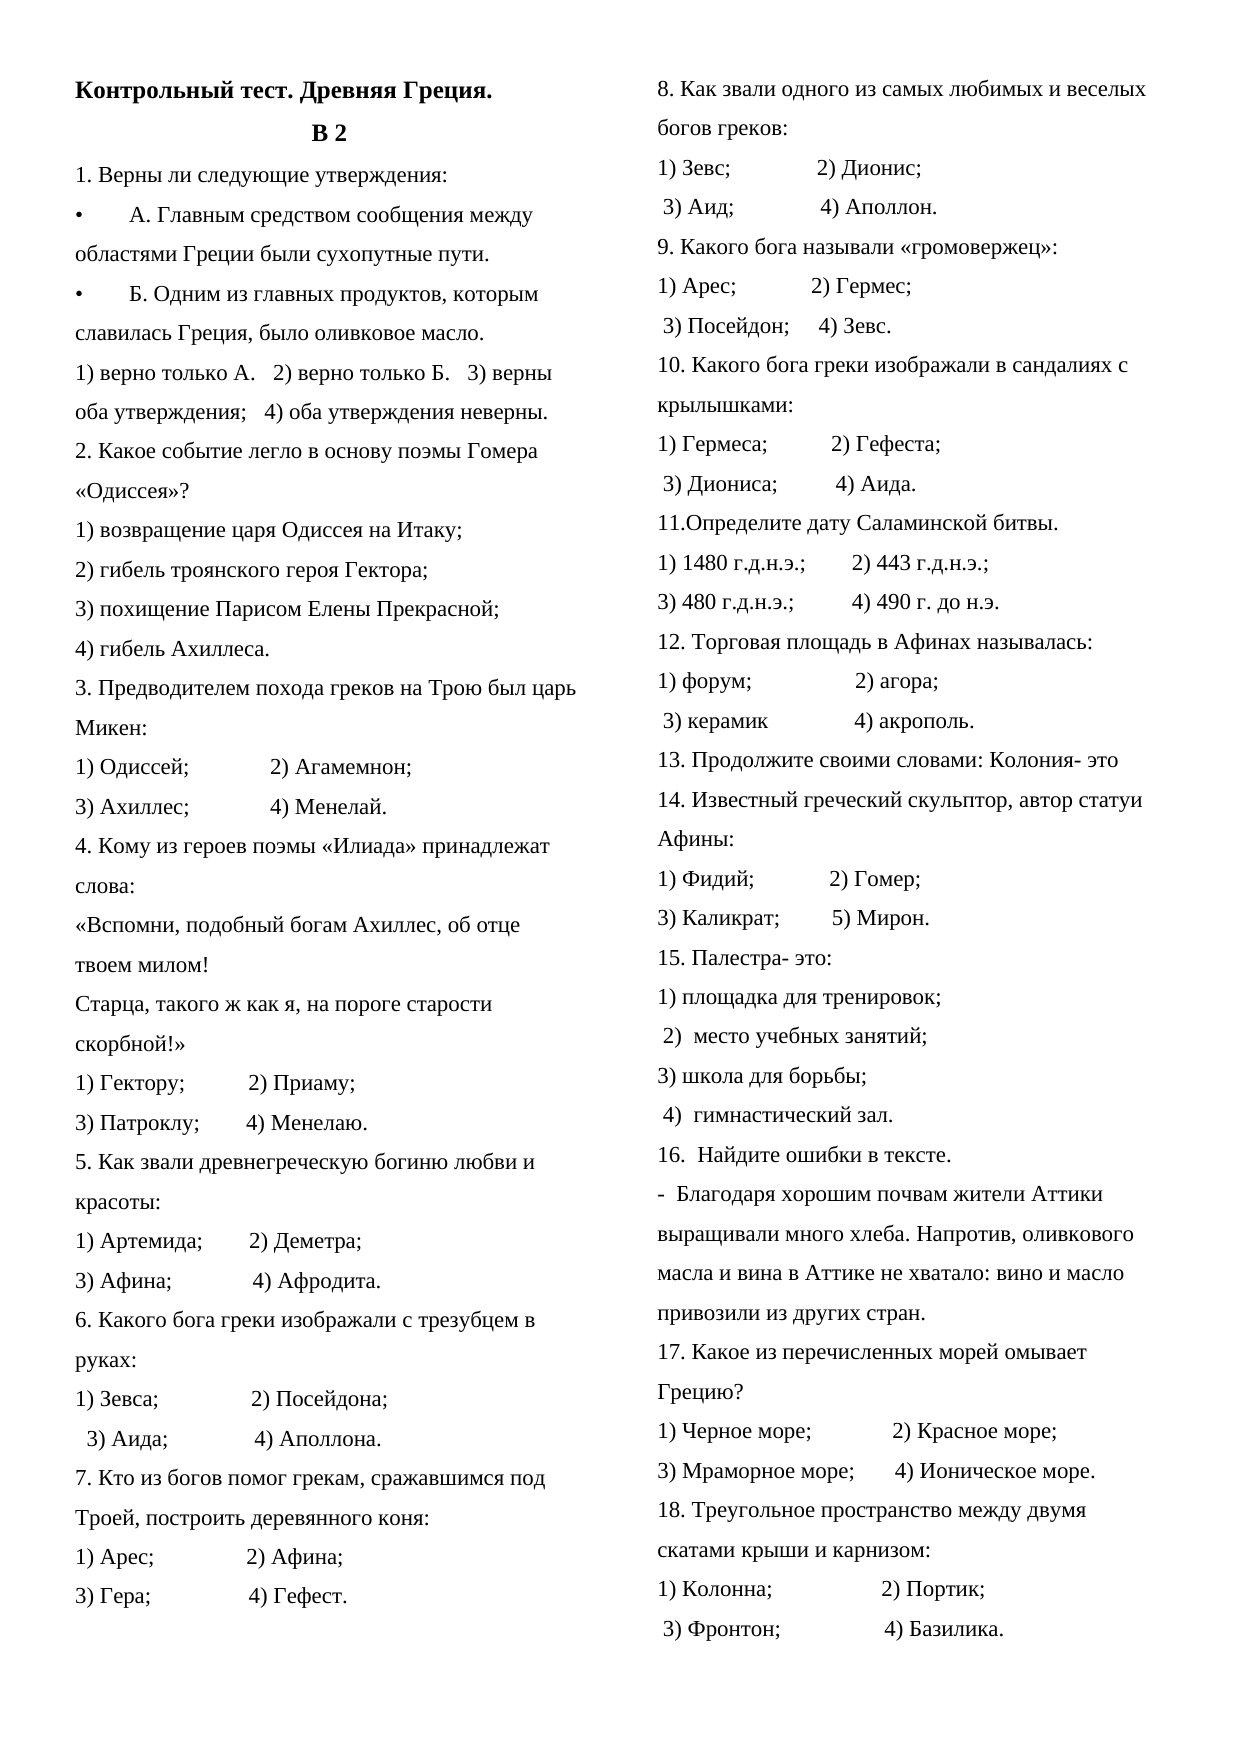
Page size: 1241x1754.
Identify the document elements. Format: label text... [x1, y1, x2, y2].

text 6. Какого бога греки изображали с трезубцем в руках: [75, 1306, 583, 1372]
text 10. Какого бога греки изображали в сандалиях с крылышками: [657, 351, 1165, 417]
text 16. Найдите ошибки в тексте. [657, 1141, 1165, 1167]
text «Вспомни, подобный богам Ахиллес, об отце твоем милом! [75, 911, 583, 977]
text Контрольный тест. Древняя Греция. [75, 75, 583, 104]
text - Благодаря хорошим почвам жители Аттики выращивали много хлеба. Напротив, оливкового масла и вина в Аттике не хватало: вино и масло привозили из других стран. [657, 1180, 1165, 1325]
text 3) похищение Парисом Елены Прекрасной; 4) гибель Ахиллеса. [75, 596, 583, 661]
text 1) Арес; 2) Афина; [75, 1543, 583, 1569]
text 1. Верны ли следующие утверждения: [75, 161, 583, 188]
text 3) Мраморное море; 4) Ионическое море. [657, 1457, 1165, 1483]
text 12. Торговая площадь в Афинах называлась: [657, 628, 1165, 654]
text 4. Кому из героев поэмы «Илиада» принадлежат слова: [75, 832, 583, 898]
text 1) Колонна; 2) Портик; [657, 1575, 1165, 1602]
text 1) 1480 г.д.н.э.; 2) 443 г.д.н.э.; [657, 549, 1165, 575]
text 3) школа для борьбы; [657, 1062, 1165, 1088]
text • А. Главным средством сообщения между областями Греции были сухопутные пути. [75, 201, 583, 267]
text 4) гимнастический зал. [657, 1101, 1165, 1128]
text 3) Посейдон; 4) Зевс. [657, 312, 1165, 338]
text 9. Какого бога называли «громовержец»: [657, 233, 1165, 259]
text • Б. Одним из главных продуктов, которым славилась Греция, было оливковое масло. [75, 280, 583, 346]
text 3) Ахиллес; 4) Менелай. [75, 793, 583, 819]
text 2. Какое событие легло в основу поэмы Гомера «Одиссея»? [75, 438, 583, 503]
text 1) площадка для тренировок; [657, 983, 1165, 1009]
text 3) Аид; 4) Аполлон. [657, 193, 1165, 220]
text 3) Аида; 4) Аполлона. [75, 1424, 583, 1451]
text 3) Гера; 4) Гефест. [75, 1582, 583, 1609]
text 1) Черное море; 2) Красное море; [657, 1417, 1165, 1444]
text 15. Палестра- это: [657, 943, 1165, 970]
text 1) Артемида; 2) Деметра; [75, 1227, 583, 1253]
text 14. Известный греческий скульптор, автор статуи Афины: [657, 786, 1165, 851]
text 18. Треугольное пространство между двумя скатами крыши и карнизом: [657, 1496, 1165, 1562]
text 1) Фидий; 2) Гомер; [657, 864, 1165, 891]
text 1) Гектору; 2) Приаму; [75, 1069, 583, 1096]
text 13. Продолжите своими словами: Колония- это [657, 746, 1165, 772]
text 3) Диониса; 4) Аида. [657, 470, 1165, 496]
text 8. Как звали одного из самых любимых и веселых богов греков: [657, 75, 1165, 141]
text 3) Патроклу; 4) Менелаю. [75, 1109, 583, 1135]
text 1) Одиссей; 2) Агамемнон; [75, 753, 583, 780]
text 2) место учебных занятий; [657, 1022, 1165, 1049]
text 3) керамик 4) акрополь. [657, 707, 1165, 733]
text 17. Какое из перечисленных морей омывает Грецию? [657, 1338, 1165, 1404]
text 1) Гермеса; 2) Гефеста; [657, 430, 1165, 457]
text 3) Фронтон; 4) Базилика. [657, 1615, 1165, 1641]
text В 2 [75, 118, 583, 147]
text 11.Определите дату Саламинской битвы. [657, 509, 1165, 536]
text 1) верно только А. 2) верно только Б. 3) верны оба утверждения; 4) оба утверждения неверны. [75, 359, 583, 424]
text 1) Зевса; 2) Посейдона; [75, 1385, 583, 1411]
text 1) Зевс; 2) Дионис; [657, 154, 1165, 180]
text 1) возвращение царя Одиссея на Итаку; 2) гибель троянского героя Гектора; [75, 517, 583, 582]
text 3) Афина; 4) Афродита. [75, 1267, 583, 1293]
text 1) форум; 2) агора; [657, 667, 1165, 693]
text 7. Кто из богов помог грекам, сражавшимся под Троей, построить деревянного коня: [75, 1464, 583, 1530]
text 5. Как звали древнегреческую богиню любви и красоты: [75, 1148, 583, 1214]
text 3. Предводителем похода греков на Трою был царь Микен: [75, 674, 583, 740]
text 3) 480 г.д.н.э.; 4) 490 г. до н.э. [657, 588, 1165, 614]
text 3) Каликрат; 5) Мирон. [657, 904, 1165, 930]
text 1) Арес; 2) Гермес; [657, 272, 1165, 299]
text Старца, такого ж как я, на пороге старости скорбной!» [75, 990, 583, 1056]
